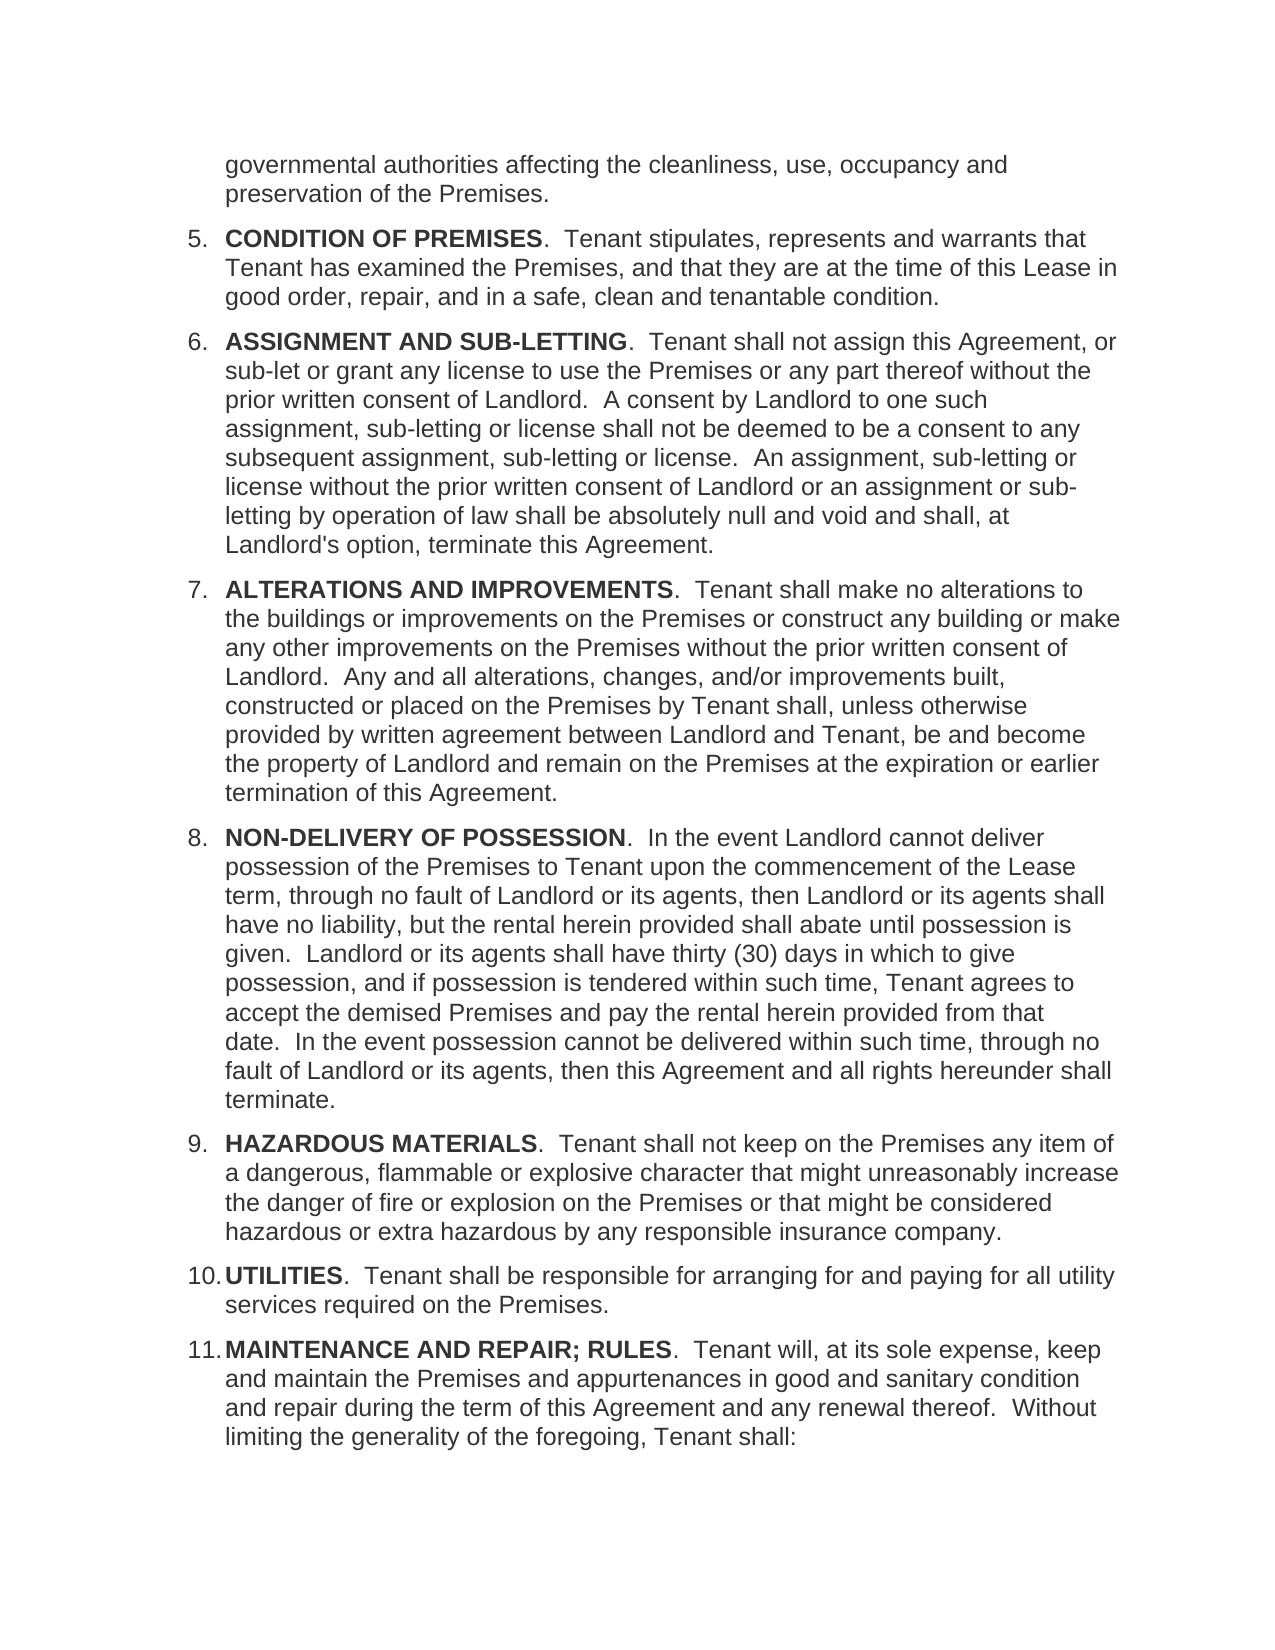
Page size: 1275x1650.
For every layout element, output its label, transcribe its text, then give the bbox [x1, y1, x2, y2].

list ASSIGNMENT AND SUB-LETTING. Tenant shall not assign this Agreement, or sub-let or grant any license to use the Premises or any part thereof without the prior written consent of Landlord. A consent by Landlord to one such assignment, sub-letting or license shall not be deemed to be a consent to any subsequent assignment, sub-letting or license. An assignment, sub-letting or license without the prior written consent of Landlord or an assignment or sub-letting by operation of law shall be absolutely null and void and shall, at Landlord's option, terminate this Agreement. [187, 327, 1125, 559]
list HAZARDOUS MATERIALS. Tenant shall not keep on the Premises any item of a dangerous, flammable or explosive character that might unreasonably increase the danger of fire or explosion on the Premises or that might be considered hazardous or extra hazardous by any responsible insurance company. [187, 1129, 1125, 1245]
list UTILITIES. Tenant shall be responsible for arranging for and paying for all utility services required on the Premises. [187, 1261, 1125, 1319]
list ALTERATIONS AND IMPROVEMENTS. Tenant shall make no alterations to the buildings or improvements on the Premises or construct any building or make any other improvements on the Premises without the prior written consent of Landlord. Any and all alterations, changes, and/or improvements built, constructed or placed on the Premises by Tenant shall, unless otherwise provided by written agreement between Landlord and Tenant, be and become the property of Landlord and remain on the Premises at the expiration or earlier termination of this Agreement. [187, 575, 1125, 807]
list CONDITION OF PREMISES. Tenant stipulates, represents and warrants that Tenant has examined the Premises, and that they are at the time of this Lease in good order, repair, and in a safe, clean and tenantable condition. [187, 224, 1125, 311]
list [187, 150, 1125, 208]
list MAINTENANCE AND REPAIR; RULES. Tenant will, at its sole expense, keep and maintain the Premises and appurtenances in good and sanitary condition and repair during the term of this Agreement and any renewal thereof. Without limiting the generality of the foregoing, Tenant shall: [187, 1335, 1125, 1451]
list NON-DELIVERY OF POSSESSION. In the event Landlord cannot deliver possession of the Premises to Tenant upon the commencement of the Lease term, through no fault of Landlord or its agents, then Landlord or its agents shall have no liability, but the rental herein provided shall abate until possession is given. Landlord or its agents shall have thirty (30) days in which to give possession, and if possession is tendered within such time, Tenant agrees to accept the demised Premises and pay the rental herein provided from that date. In the event possession cannot be delivered within such time, through no fault of Landlord or its agents, then this Agreement and all rights hereunder shall terminate. [187, 823, 1125, 1113]
